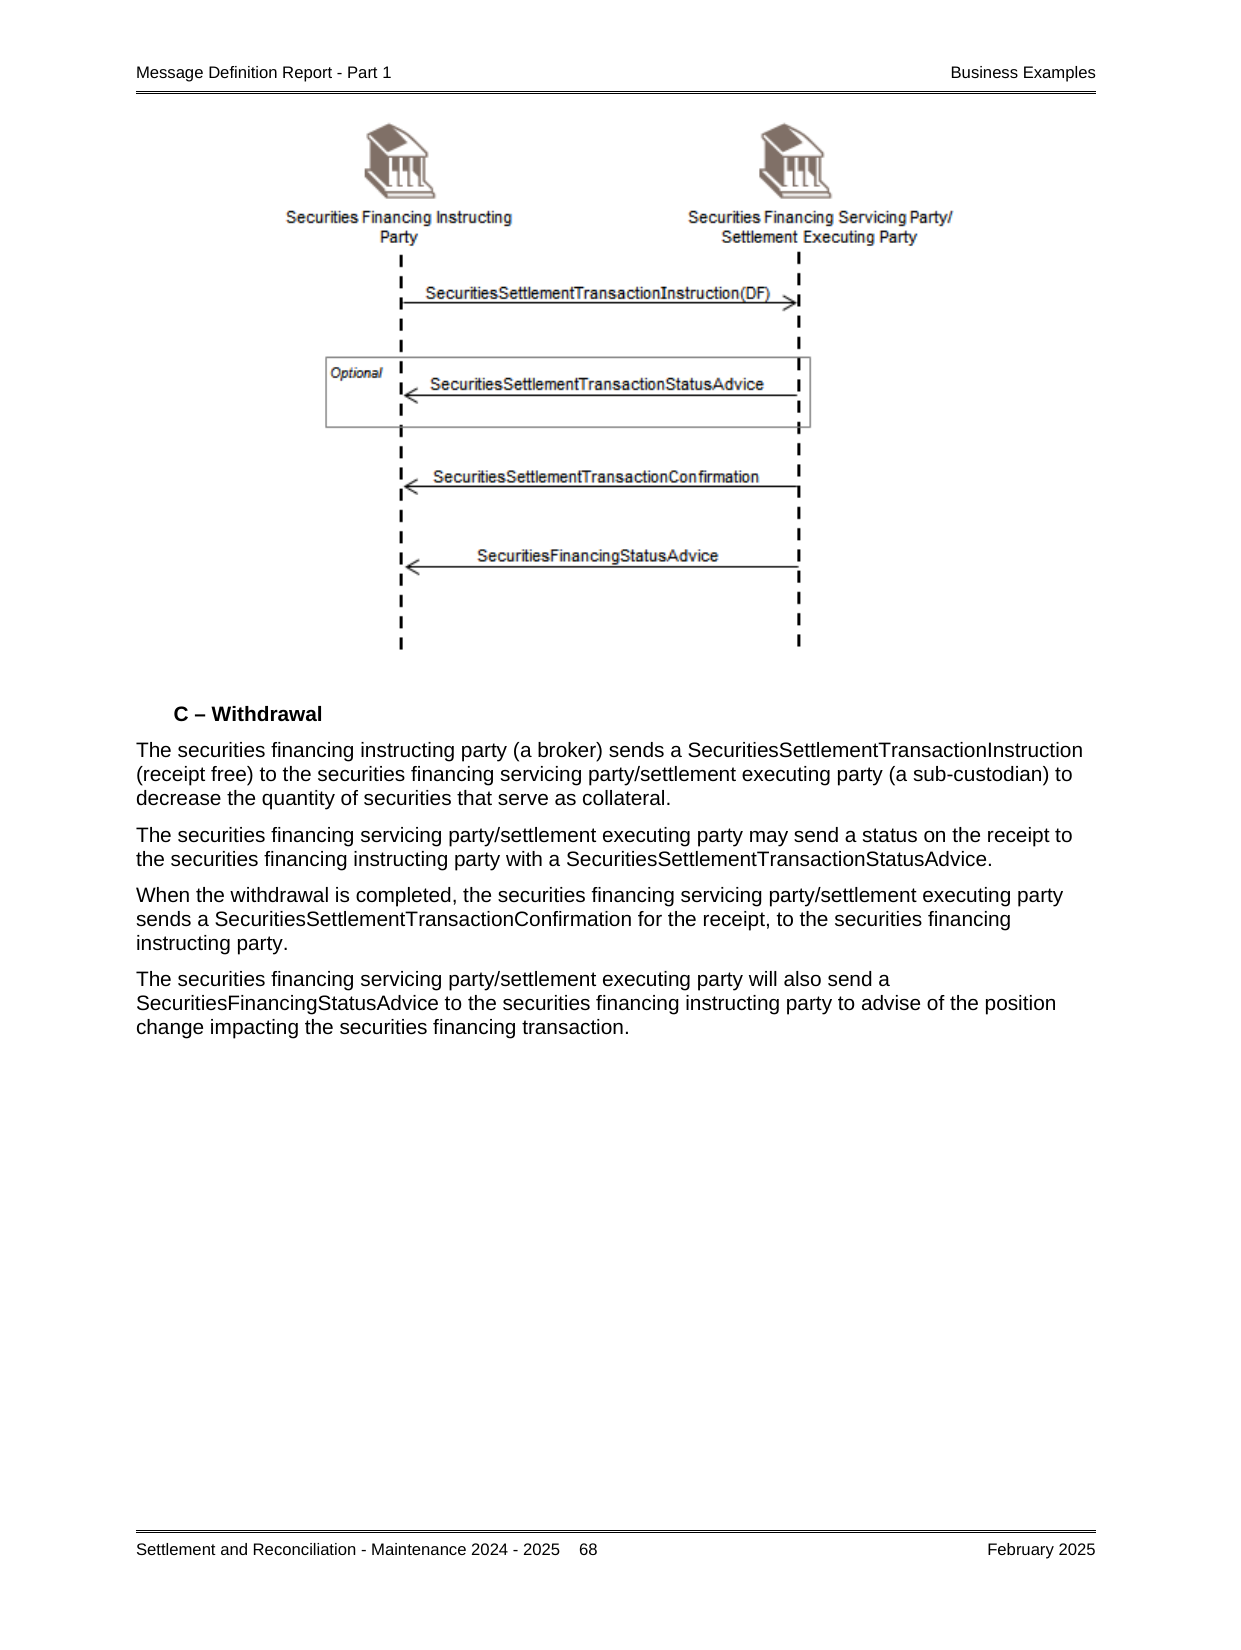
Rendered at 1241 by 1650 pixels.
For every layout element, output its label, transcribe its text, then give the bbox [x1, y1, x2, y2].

text The securities financing servicing party/settlement executing party will also send a SecuritiesFinancingStatusAdvice to the securities financing instructing party to advise of the position change impacting the securities financing transaction. [136, 967, 1104, 1039]
picture [277, 117, 963, 665]
text When the withdrawal is completed, the securities financing servicing party/settlement executing party sends a SecuritiesSettlementTransactionConfirmation for the receipt, to the securities financing instructing party. [136, 883, 1104, 955]
text The securities financing servicing party/settlement executing party may send a status on the receipt to the securities financing instructing party with a SecuritiesSettlementTransactionStatusAdvice. [136, 822, 1104, 870]
text The securities financing instructing party (a broker) sends a SecuritiesSettlementTransactionInstruction (receipt free) to the securities financing servicing party/settlement executing party (a sub-custodian) to decrease the quantity of securities that serve as collateral. [136, 738, 1104, 810]
text C – Withdrawal [173, 702, 1104, 726]
